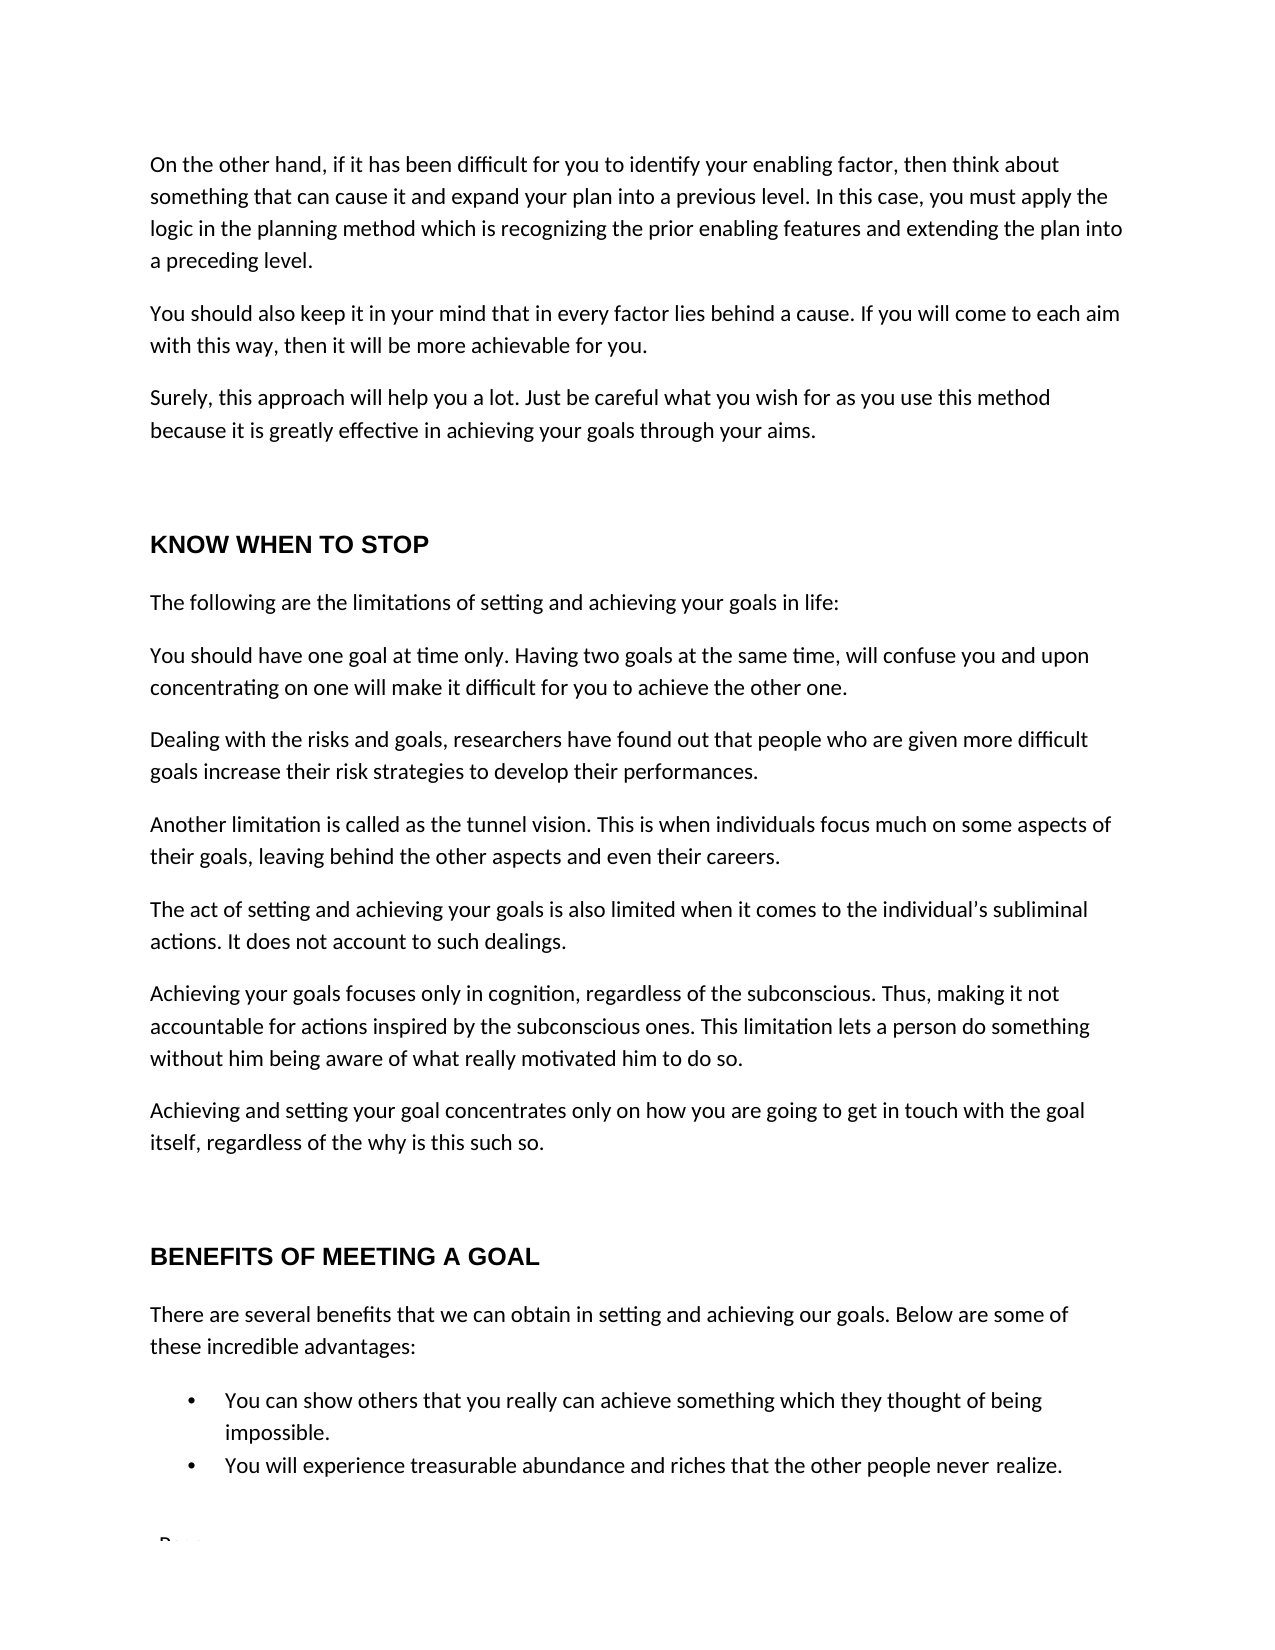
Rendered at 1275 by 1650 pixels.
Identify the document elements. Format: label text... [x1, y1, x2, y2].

text Achieving your goals focuses only in cognition, regardless of the subconscious. Thus, making it not accountable for actions inspired by the subconscious ones. This limitation lets a person do something without him being aware of what really motivated him to do so. [150, 979, 1094, 1072]
text Dealing with the risks and goals, researchers have found out that people who are given more difficult goals increase their risk strategies to develop their performances. [150, 725, 1093, 786]
text You should also keep it in your mind that in every factor lies behind a cause. If you will come to each aim with this way, then it will be more achievable for you. [150, 299, 1124, 359]
text Another limitation is called as the tunnel vision. This is when individuals focus much on some aspects of their goals, leaving behind the other aspects and even their careers. [150, 810, 1115, 870]
text On the other hand, if it has been difficult for you to identify your enabling factor, then think about something that can cause it and expand your plan into a previous level. In this case, you must apply the logic in the planning method which is recognizing the prior enabling features and extending the plan into a preceding level. [150, 150, 1126, 274]
subtitle KNOW WHEN TO STOP [150, 530, 1135, 558]
text You should have one goal at time only. Having two goals at the same time, will confuse you and upon concentrating on one will make it difficult for you to achieve the other one. [150, 641, 1093, 701]
text There are several benefits that we can obtain in setting and achieving our goals. Below are some of these incredible advantages: [150, 1300, 1073, 1361]
subtitle BENEFITS OF MEETING A GOAL [150, 1242, 1135, 1271]
text The following are the limitations of setting and achieving your goals in life: [150, 588, 1135, 616]
list You will experience treasurable abundance and riches that the other people never realize. [187, 1452, 1135, 1479]
text Surely, this approach will help you a lot. Just be careful what you wish for as you use this method because it is greatly effective in achieving your goals through your aims. [150, 383, 1054, 444]
text The act of setting and achieving your goals is also limited when it comes to the individual’s subliminal actions. It does not account to such dealings. [150, 895, 1093, 955]
text Achieving and setting your goal concentrates only on how you are going to get in touch with the goal itself, regardless of the why is this such so. [150, 1096, 1090, 1157]
list You can show others that you really can achieve something which they thought of being impossible. [187, 1386, 1044, 1446]
